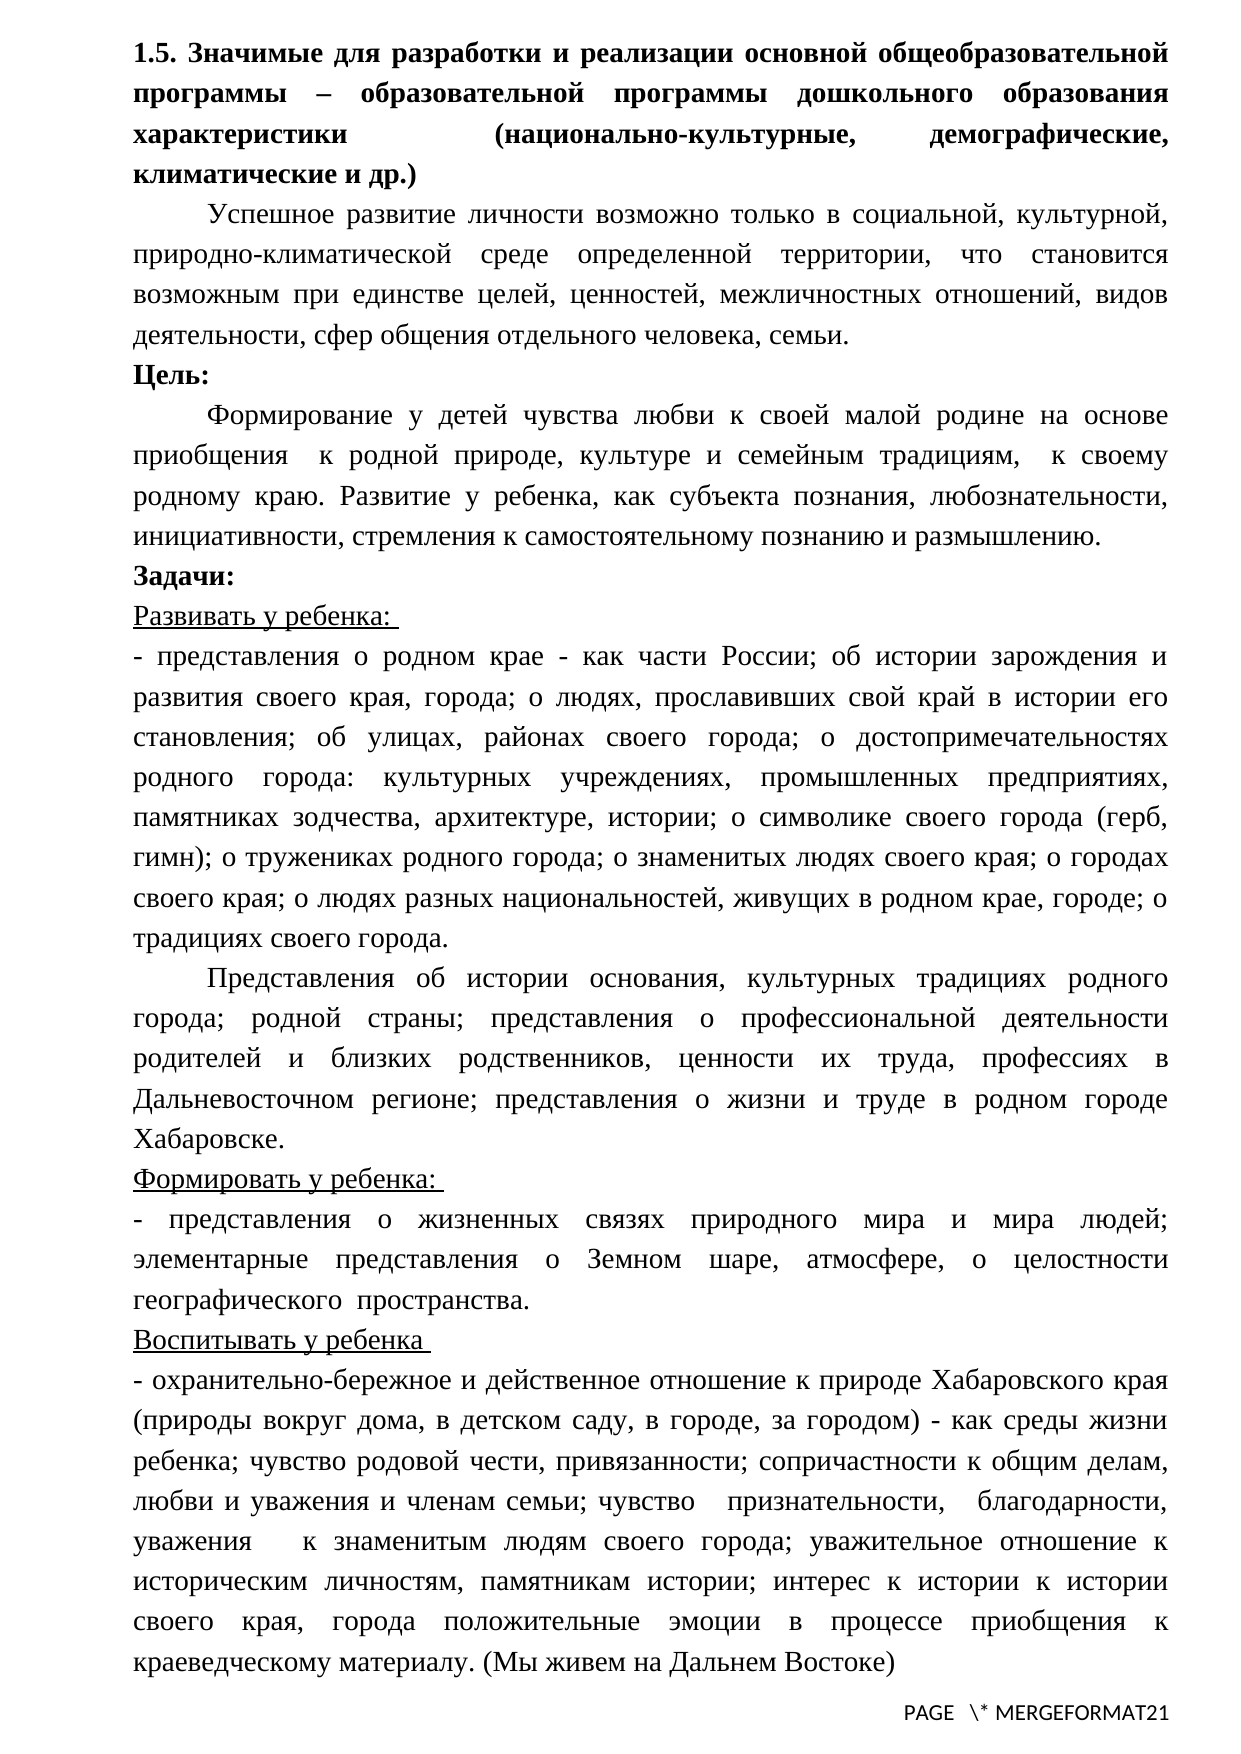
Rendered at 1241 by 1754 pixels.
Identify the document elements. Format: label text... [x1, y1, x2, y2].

text Формирование у детей чувства любви к своей малой родине на основе приобщения к родной природе, культуре и семейным традициям, к своему родному краю. Развитие у ребенка, как субъекта познания, любознательности, инициативности, стремления к самостоятельному познанию и размышлению. [133, 397, 1169, 551]
text Успешное развитие личности возможно только в социальной, культурной, природно-климатической среде определенной территории, что становится возможным при единстве целей, ценностей, межличностных отношений, видов деятельности, сфер общения отдельного человека, семьи. [133, 196, 1169, 350]
text - представления о жизненных связях природного мира и мира людей; элементарные представления о Земном шаре, атмосфере, о целостности географического пространства. [133, 1201, 1169, 1315]
text Задачи: [133, 558, 1169, 592]
text Воспитывать у ребенка [133, 1322, 1169, 1356]
text Формировать у ребенка: [133, 1161, 1169, 1195]
text Представления об истории основания, культурных традициях родного города; родной страны; представления о профессиональной деятельности родителей и близких родственников, ценности их труда, профессиях в Дальневосточном регионе; представления о жизни и труде в родном городе Хабаровске. [133, 960, 1169, 1154]
text Цель: [133, 357, 1169, 391]
text - охранительно-бережное и действенное отношение к природе Хабаровского края (природы вокруг дома, в детском саду, в городе, за городом) - как среды жизни ребенка; чувство родовой чести, привязанности; сопричастности к общим делам, любви и уважения и членам семьи; чувство признательности, благодарности, уважения к знаменитым людям своего города; уважительное отношение к историческим личностям, памятникам истории; интерес к истории к истории своего края, города положительные эмоции в процессе приобщения к краеведческому материалу. (Мы живем на Дальнем Востоке) [133, 1362, 1169, 1677]
text - представления о родном крае - как части России; об истории зарождения и развития своего края, города; о людях, прославивших свой край в истории его становления; об улицах, районах своего города; о достопримечательностях родного города: культурных учреждениях, промышленных предприятиях, памятниках зодчества, архитектуре, истории; о символике своего города (герб, гимн); о тружениках родного города; о знаменитых людях своего края; о городах своего края; о людях разных национальностей, живущих в родном крае, городе; о традициях своего города. [133, 638, 1169, 953]
text 1.5. Значимые для разработки и реализации основной общеобразовательной программы – образовательной программы дошкольного образования характеристики (национально-культурные, демографические, климатические и др.) [133, 35, 1169, 189]
text Развивать у ребенка: [133, 598, 1169, 632]
